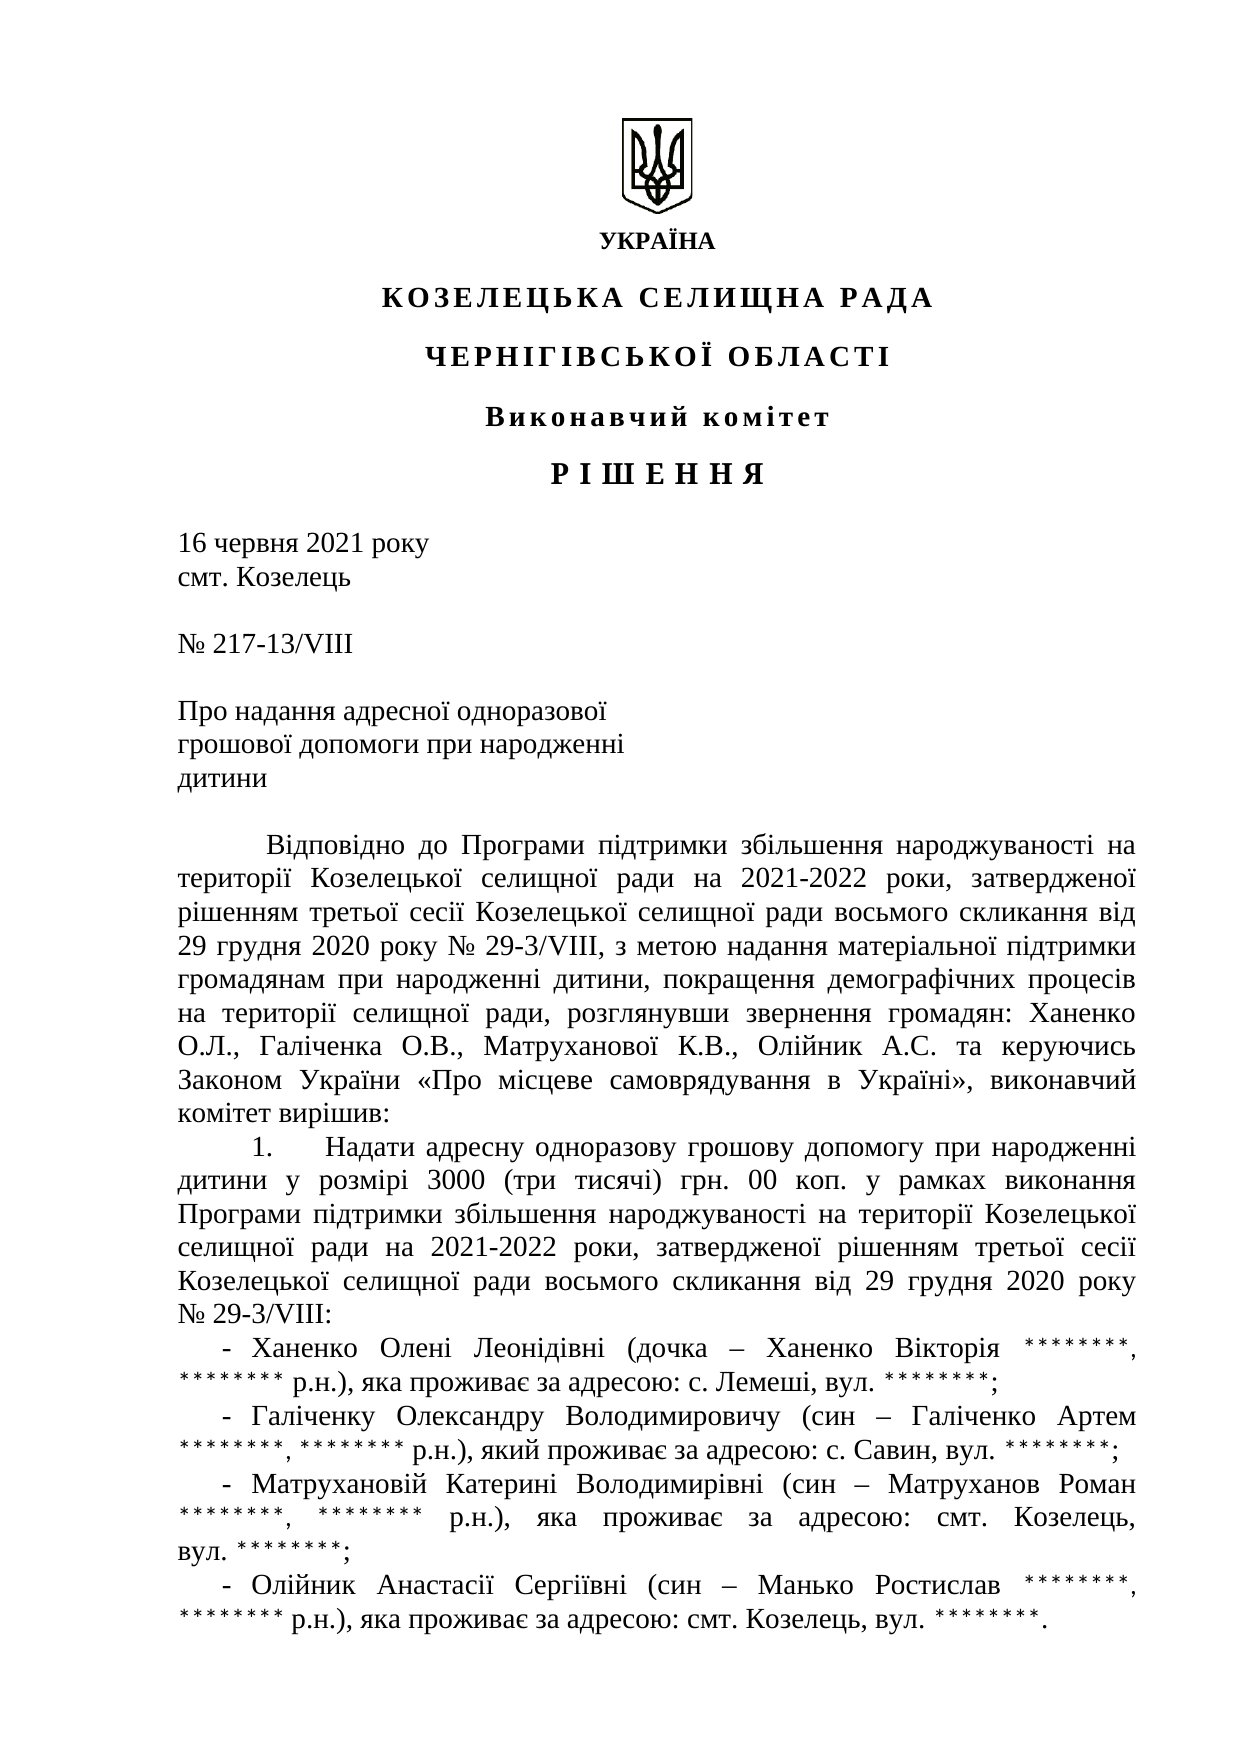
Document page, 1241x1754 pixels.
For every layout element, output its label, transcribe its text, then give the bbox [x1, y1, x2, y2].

list Надати адресну одноразову грошову допомогу при народженні дитини у розмірі 3000 (три тисячі) грн. 00 коп. у рамках виконання Програми підтримки збільшення народжуваності на території Козелецької селищної ради на 2021-2022 роки, затвердженої рішенням третьої сесії Козелецької селищної ради восьмого скликання від 29 грудня 2020 року № 29-3/VIII: [177, 1129, 1137, 1330]
text Виконавчий комітет [177, 399, 1137, 432]
text 16 червня 2021 року [177, 525, 1137, 559]
text РІШЕННЯ [177, 458, 1137, 492]
text Про надання адресної одноразової [177, 693, 1137, 726]
list Матрухановій Катерині Володимирівні (син – Матруханов Роман ********, ******** р.н.), яка проживає за адресою: смт. Козелець, вул. ********; [177, 1466, 1137, 1567]
text Відповідно до Програми підтримки збільшення народжуваності на території Козелецької селищної ради на 2021-2022 роки, затвердженої рішенням третьої сесії Козелецької селищної ради восьмого скликання від 29 грудня 2020 року № 29-3/VIII, з метою надання матеріальної підтримки громадянам при народженні дитини, покращення демографічних процесів на території селищної ради, розглянувши звернення громадян: Ханенко О.Л., Галіченка О.В., Матруханової К.В., Олійник А.С. та керуючись Законом України «Про місцеве самоврядування в Україні», виконавчий комітет вирішив: [177, 827, 1137, 1129]
text ЧЕРНІГІВСЬКОЇ ОБЛАСТІ [177, 339, 1137, 373]
text № 217-13/VIII [177, 626, 1137, 659]
text грошової допомоги при народженні [177, 726, 1137, 760]
text Україна [177, 226, 1137, 255]
list Олійник Анастасії Сергіївні (син – Манько Ростислав ********, ******** р.н.), яка проживає за адресою: смт. Козелець, вул. ********. [177, 1567, 1137, 1636]
text смт. Козелець [177, 559, 1137, 592]
text дитини [177, 760, 1137, 793]
text КОЗЕЛЕЦЬКА СЕЛИЩНА РАДА [177, 280, 1137, 313]
picture [622, 118, 693, 214]
list Ханенко Олені Леонідівні (дочка – Ханенко Вікторія ********, ******** р.н.), яка проживає за адресою: с. Лемеші, вул. ********; [177, 1330, 1137, 1398]
list Галіченку Олександру Володимировичу (син – Галіченко Артем ********, ******** р.н.), який проживає за адресою: с. Савин, вул. ********; [177, 1398, 1137, 1466]
